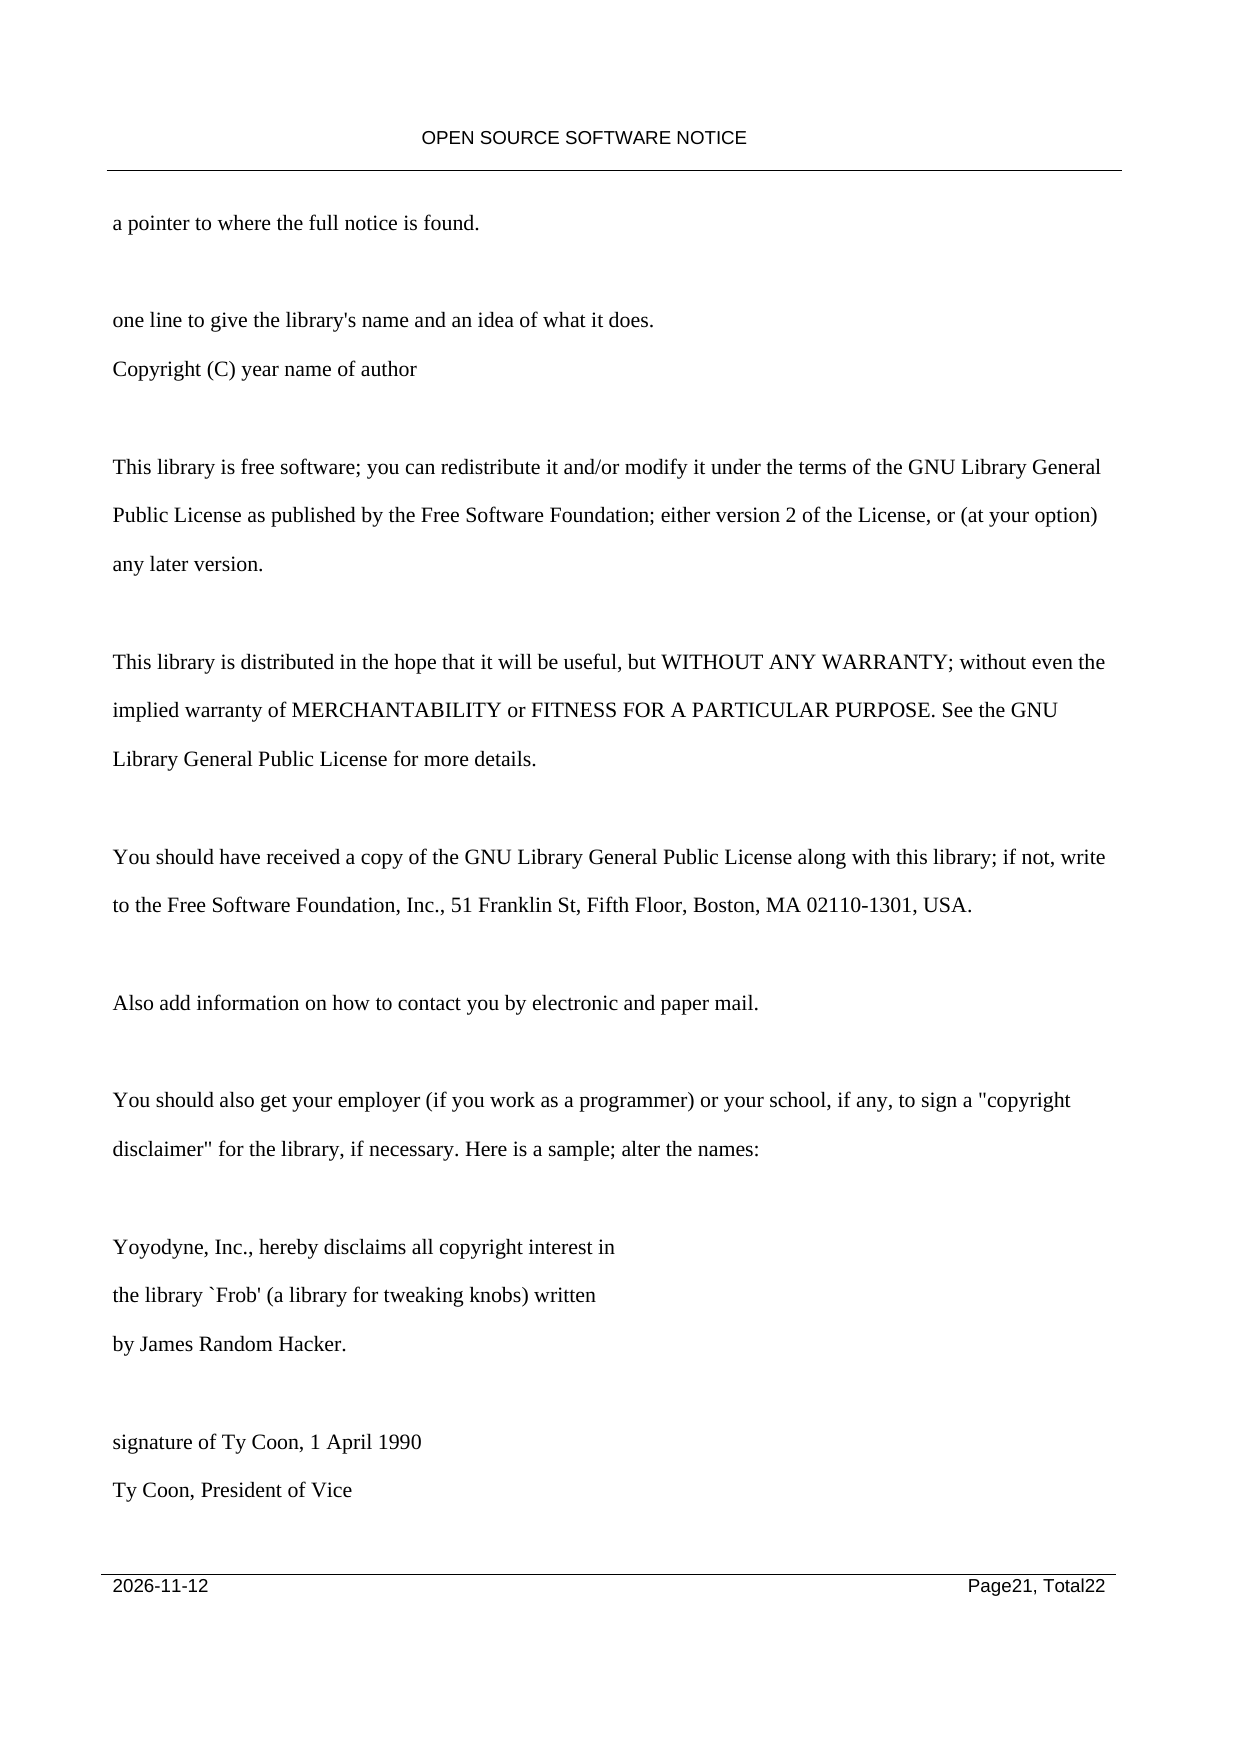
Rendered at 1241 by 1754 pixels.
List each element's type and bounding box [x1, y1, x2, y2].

text [112, 206, 1128, 1506]
